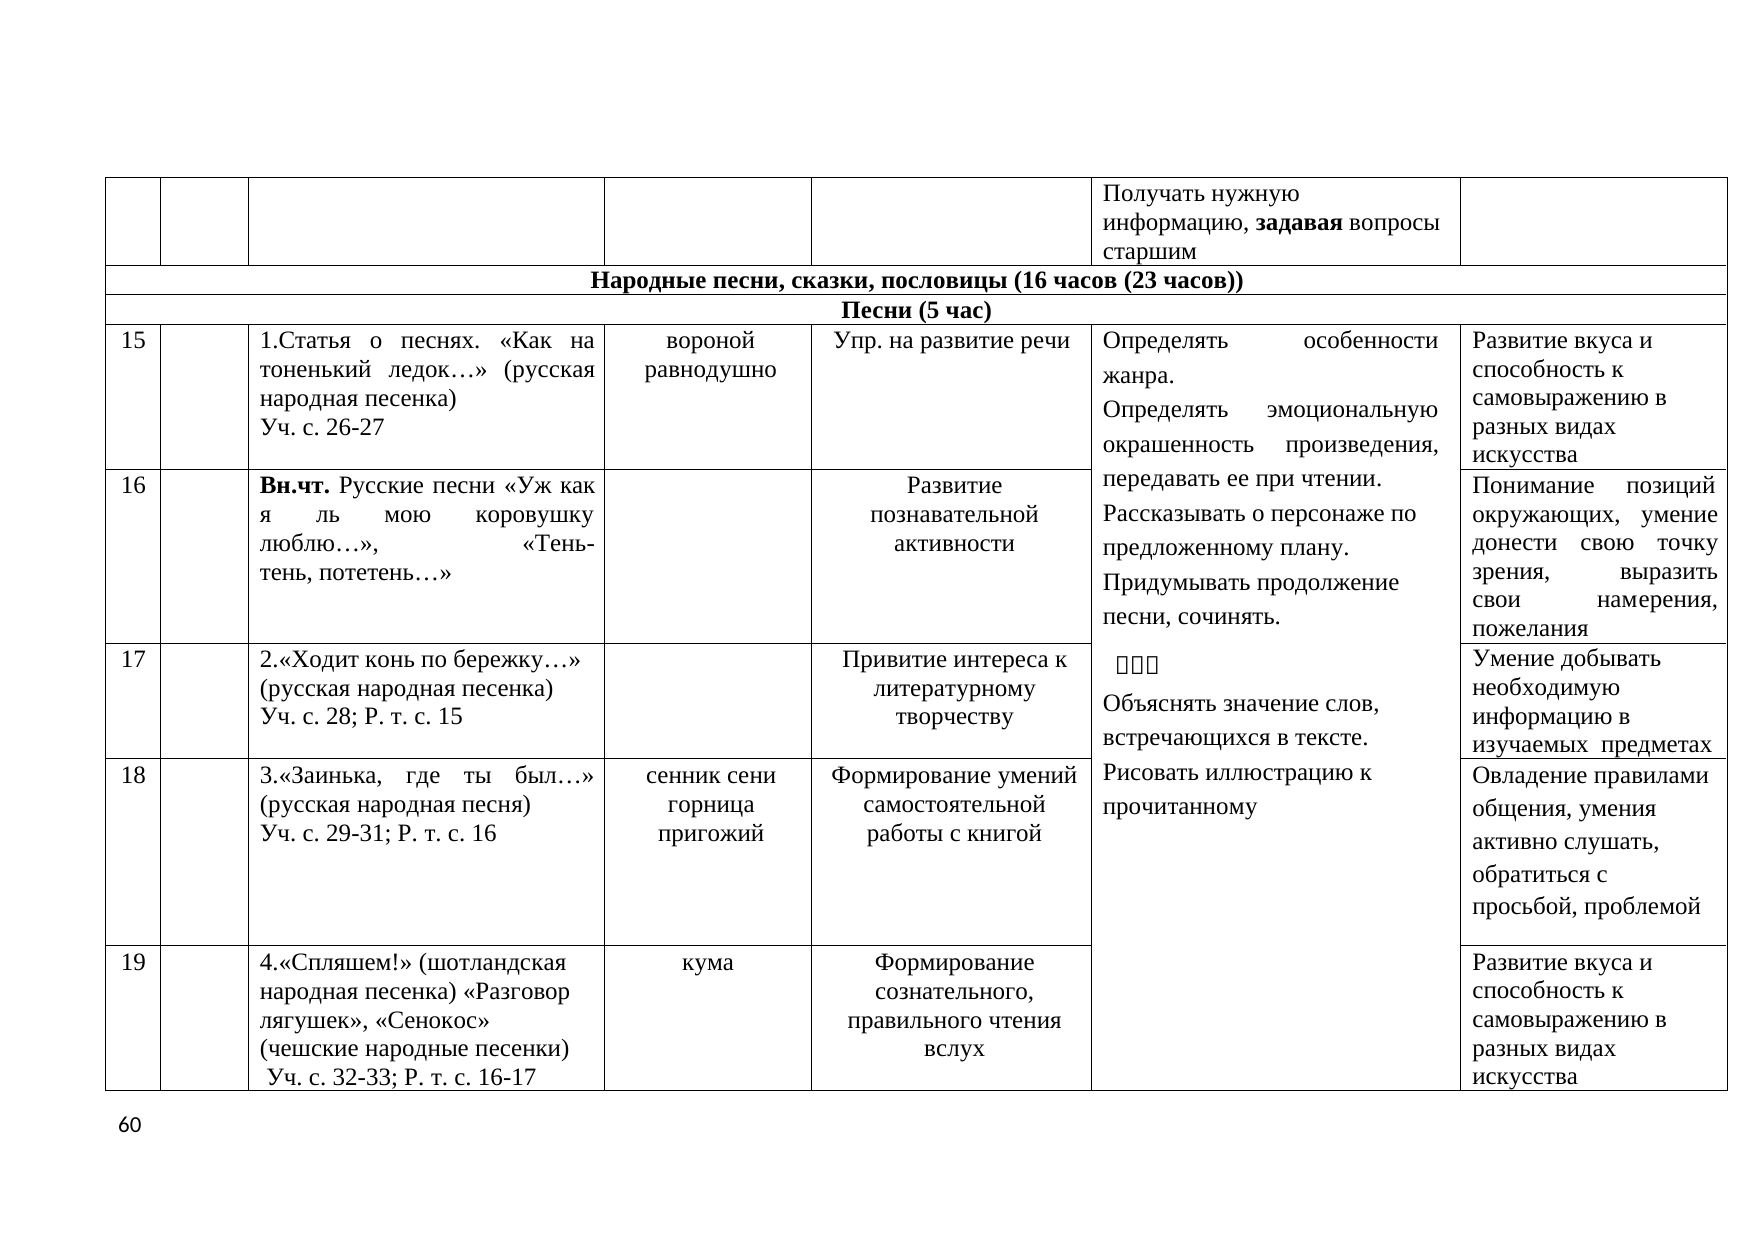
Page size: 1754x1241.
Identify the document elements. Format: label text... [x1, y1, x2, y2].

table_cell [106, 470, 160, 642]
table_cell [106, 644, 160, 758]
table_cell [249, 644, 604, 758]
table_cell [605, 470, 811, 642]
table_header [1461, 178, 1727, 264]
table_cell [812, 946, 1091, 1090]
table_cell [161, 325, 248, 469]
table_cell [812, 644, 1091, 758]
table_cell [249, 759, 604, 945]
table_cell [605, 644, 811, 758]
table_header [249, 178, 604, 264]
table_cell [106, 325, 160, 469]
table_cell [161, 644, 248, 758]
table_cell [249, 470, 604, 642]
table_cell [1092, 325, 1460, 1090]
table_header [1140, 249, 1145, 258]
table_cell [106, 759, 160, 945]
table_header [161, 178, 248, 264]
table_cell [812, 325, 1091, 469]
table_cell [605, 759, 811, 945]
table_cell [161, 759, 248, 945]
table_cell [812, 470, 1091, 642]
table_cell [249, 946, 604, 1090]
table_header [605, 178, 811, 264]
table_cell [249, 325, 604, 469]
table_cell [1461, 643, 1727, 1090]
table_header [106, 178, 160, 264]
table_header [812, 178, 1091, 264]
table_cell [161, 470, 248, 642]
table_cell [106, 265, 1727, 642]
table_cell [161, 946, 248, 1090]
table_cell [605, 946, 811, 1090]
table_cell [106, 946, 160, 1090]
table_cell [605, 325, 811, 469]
text 60 [118, 1110, 1730, 1138]
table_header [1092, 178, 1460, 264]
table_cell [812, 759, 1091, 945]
